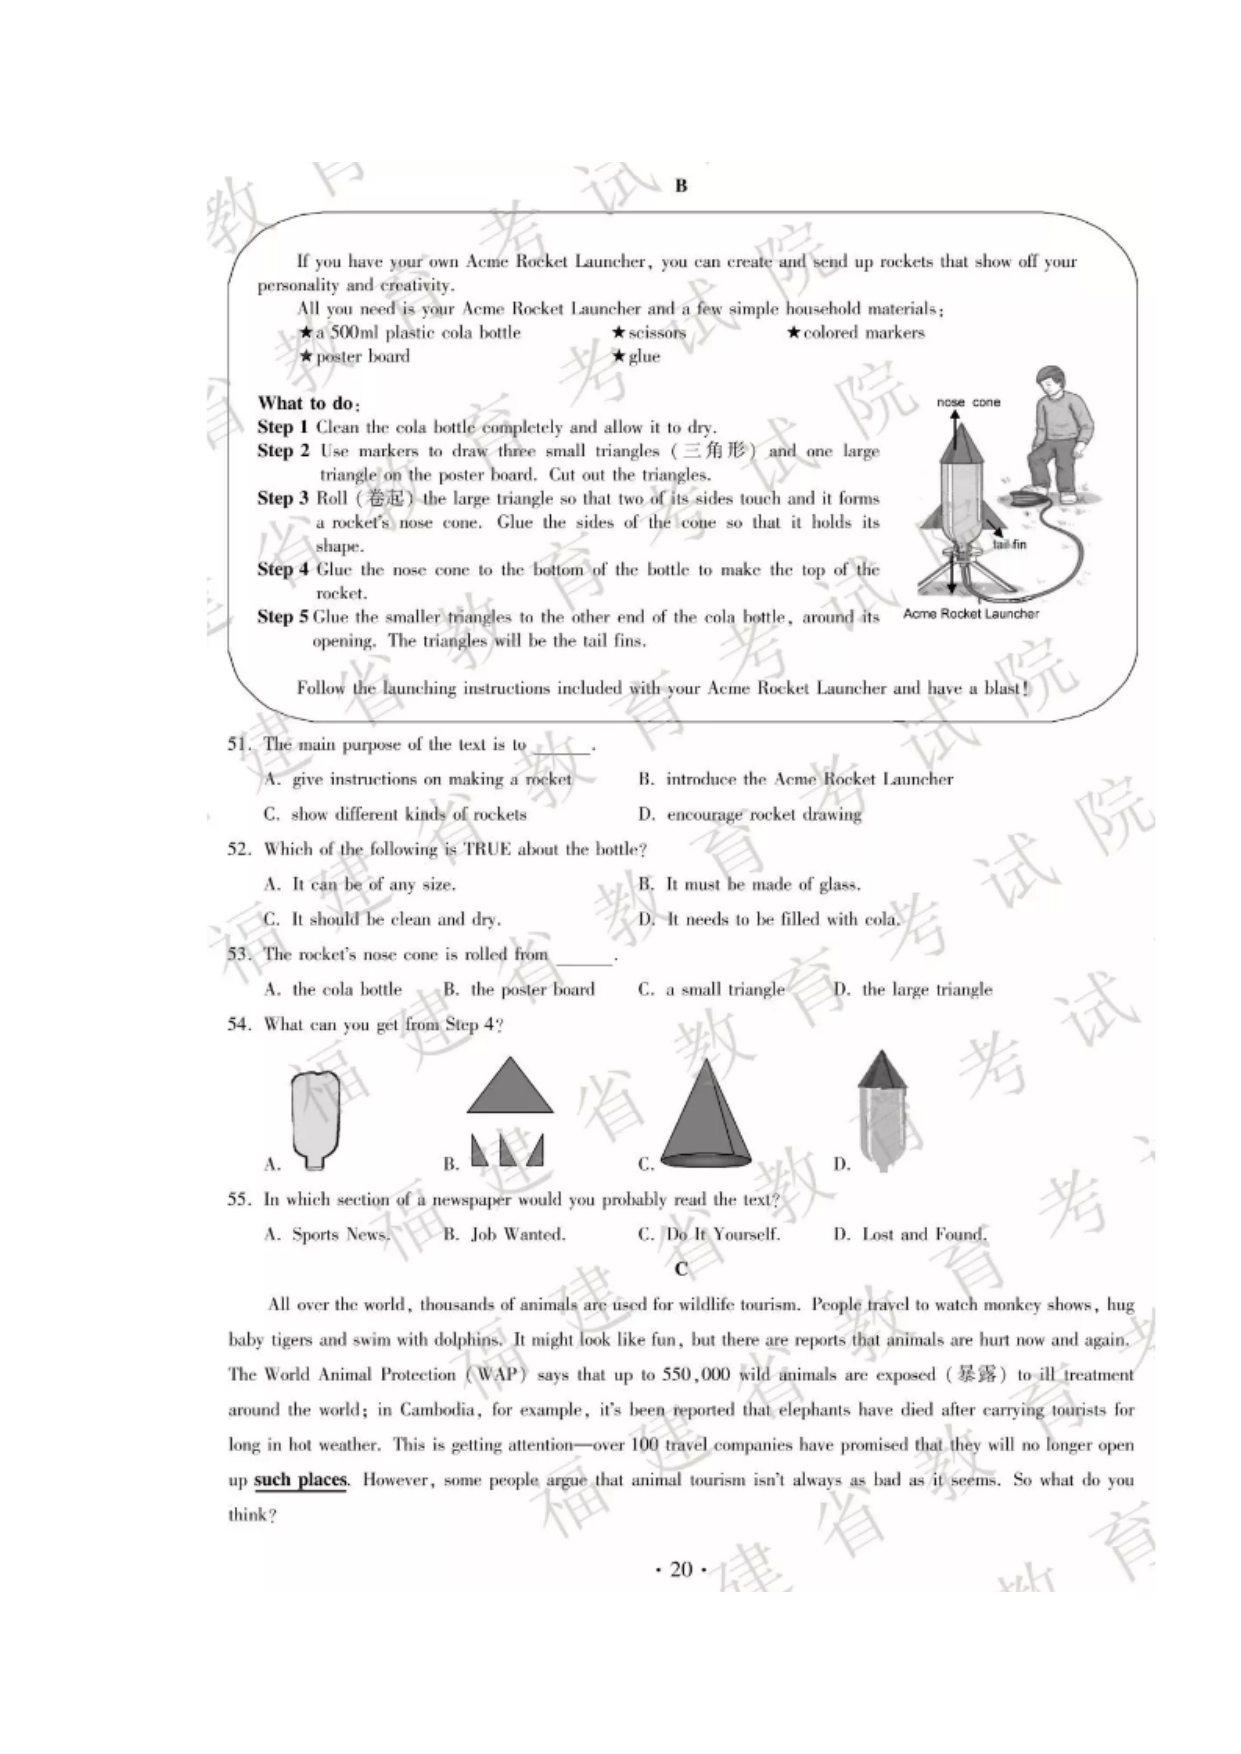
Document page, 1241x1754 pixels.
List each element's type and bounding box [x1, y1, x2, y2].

picture [187, 162, 1168, 1592]
